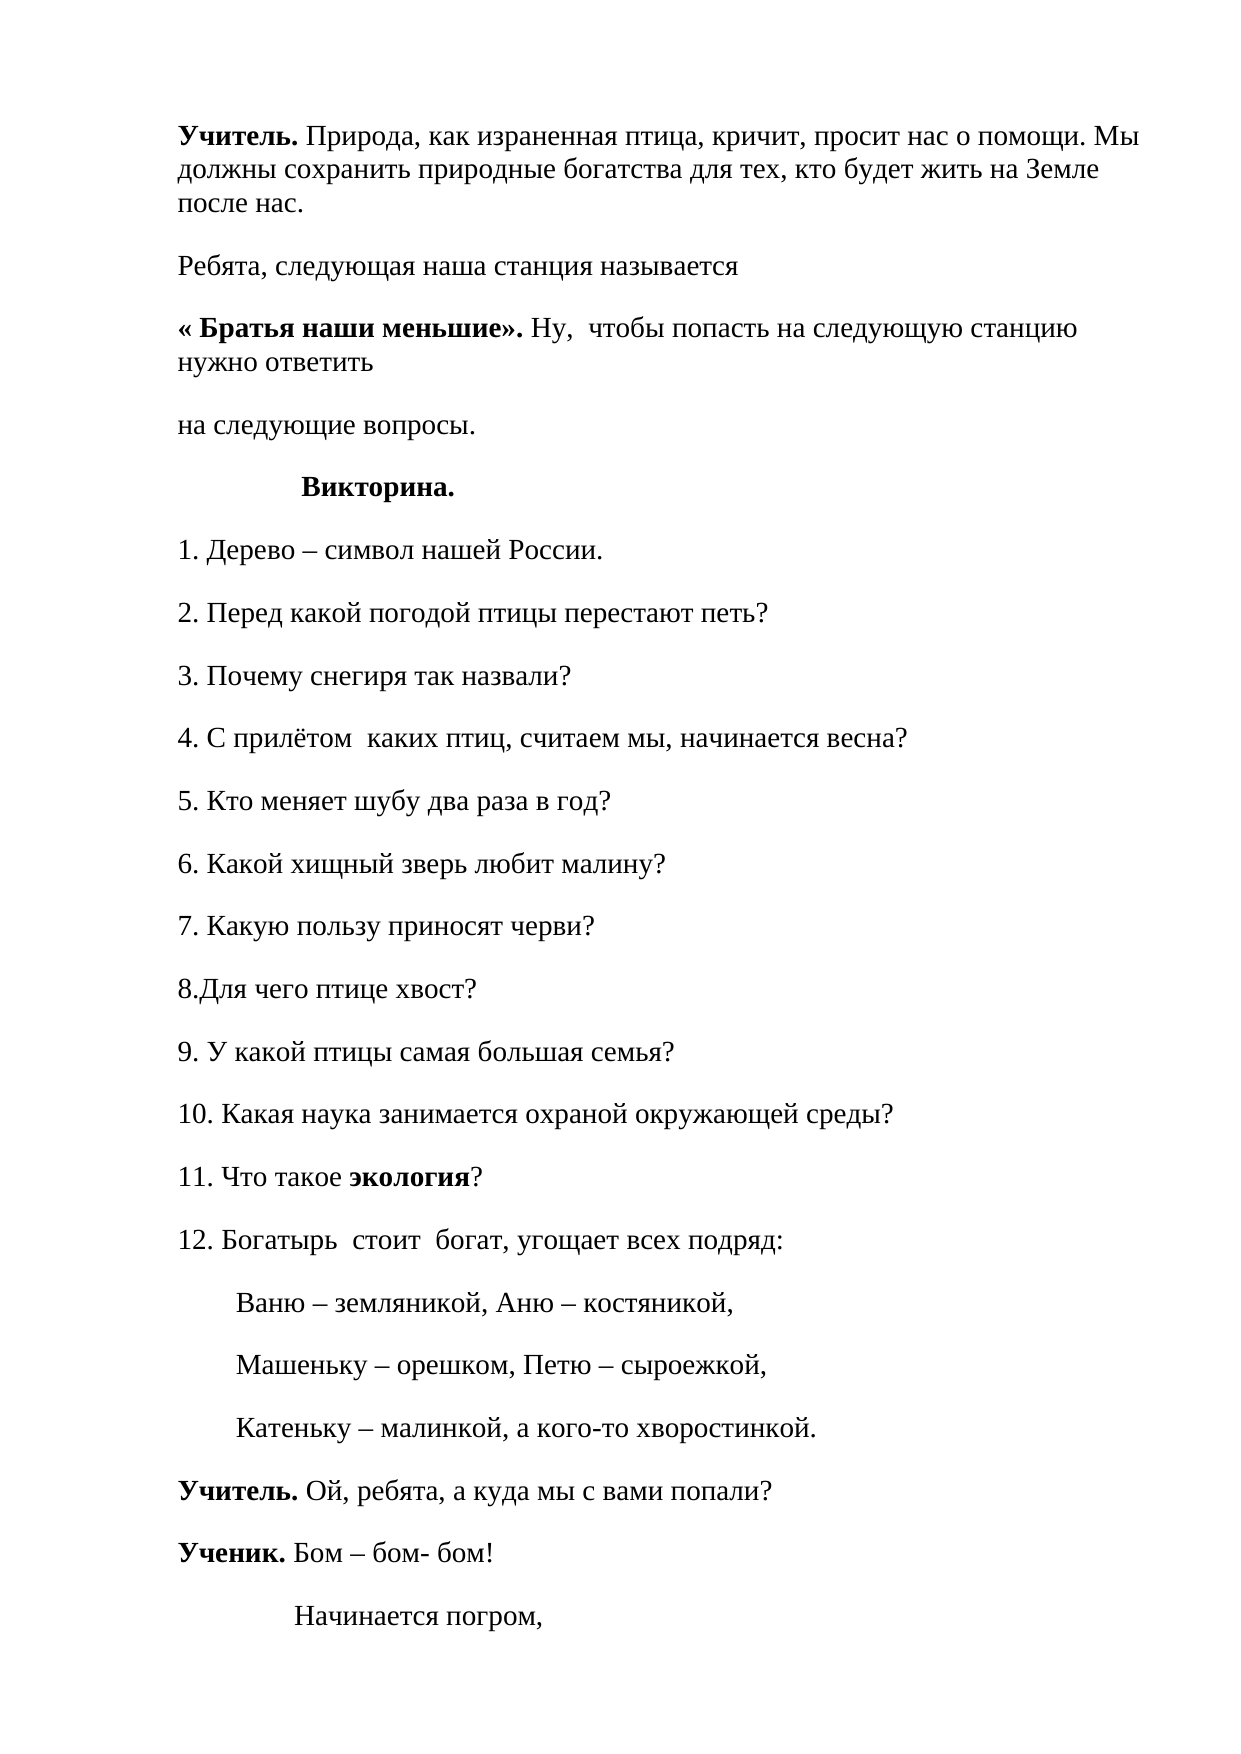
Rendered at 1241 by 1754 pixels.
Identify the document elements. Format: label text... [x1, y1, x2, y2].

text 6. Какой хищный зверь любит малину? [177, 846, 1152, 879]
text 3. Почему снегиря так назвали? [177, 658, 1152, 691]
text 1. Дерево – символ нашей России. [177, 532, 1152, 566]
text 8.Для чего птице хвост? [177, 971, 1152, 1005]
text Машеньку – орешком, Петю – сыроежкой, [177, 1347, 1152, 1381]
text Викторина. [177, 469, 1152, 503]
text « Братья наши меньшие». Ну, чтобы попасть на следующую станцию нужно ответить [177, 311, 1152, 378]
text Ребята, следующая наша станция называется [177, 248, 1152, 281]
text Ваню – земляникой, Аню – костяникой, [177, 1285, 1152, 1318]
text 2. Перед какой погодой птицы перестают петь? [177, 595, 1152, 628]
text 7. Какую пользу приносят черви? [177, 908, 1152, 942]
text 4. С прилётом каких птиц, считаем мы, начинается весна? [177, 720, 1152, 754]
text Учитель. Ой, ребята, а куда мы с вами попали? [177, 1473, 1152, 1506]
text на следующие вопросы. [177, 407, 1152, 440]
text 10. Какая наука занимается охраной окружающей среды? [177, 1097, 1152, 1130]
text 12. Богатырь стоит богат, угощает всех подряд: [177, 1222, 1152, 1256]
text 5. Кто меняет шубу два раза в год? [177, 783, 1152, 817]
text Начинается погром, [177, 1598, 1152, 1632]
text Ученик. Бом – бом- бом! [177, 1536, 1152, 1569]
text Учитель. Природа, как израненная птица, кричит, просит нас о помощи. Мы должны сохранить природные богатства для тех, кто будет жить на Земле после нас. [177, 118, 1152, 219]
text 11. Что такое экология? [177, 1159, 1152, 1193]
text Катеньку – малинкой, а кого-то хворостинкой. [177, 1410, 1152, 1444]
text 9. У какой птицы самая большая семья? [177, 1034, 1152, 1067]
